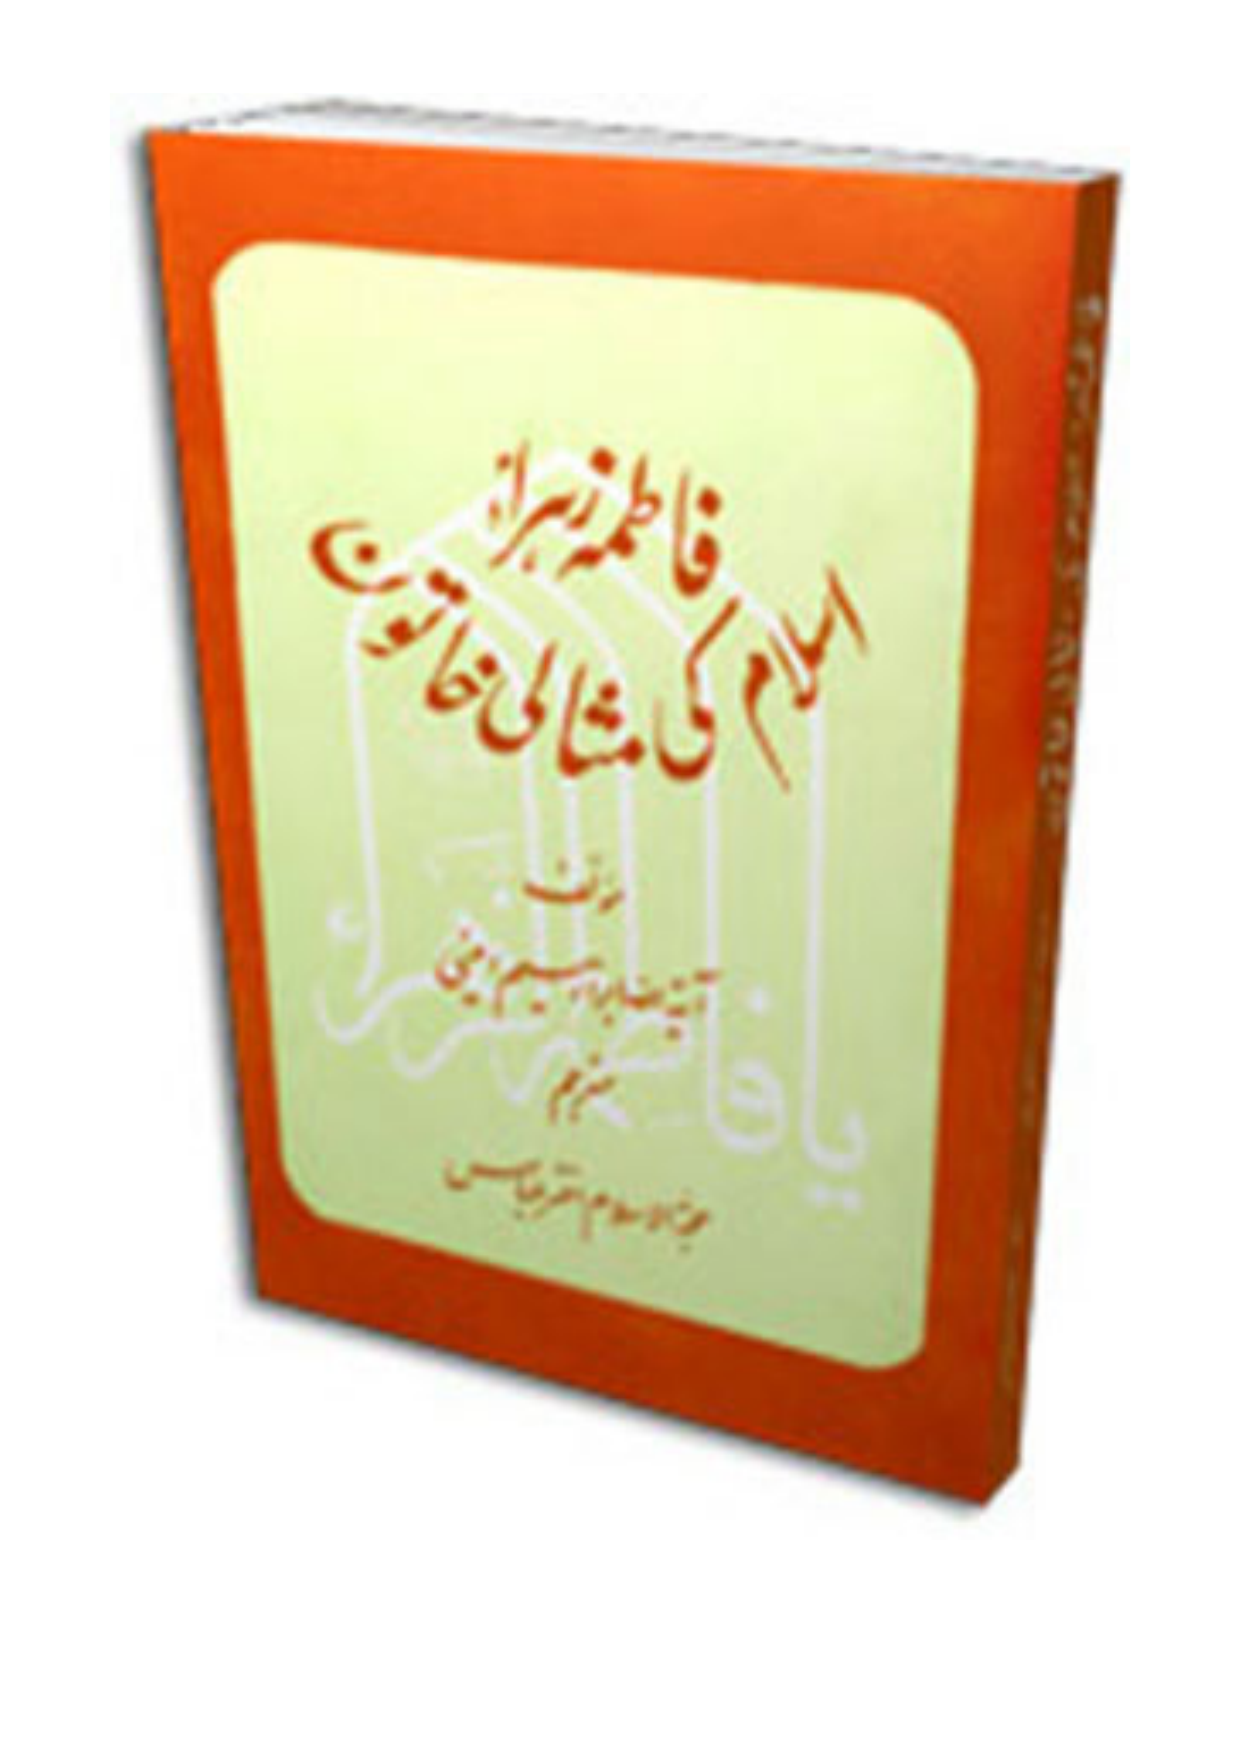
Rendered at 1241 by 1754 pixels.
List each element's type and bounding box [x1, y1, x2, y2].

picture [109, 93, 1131, 1540]
